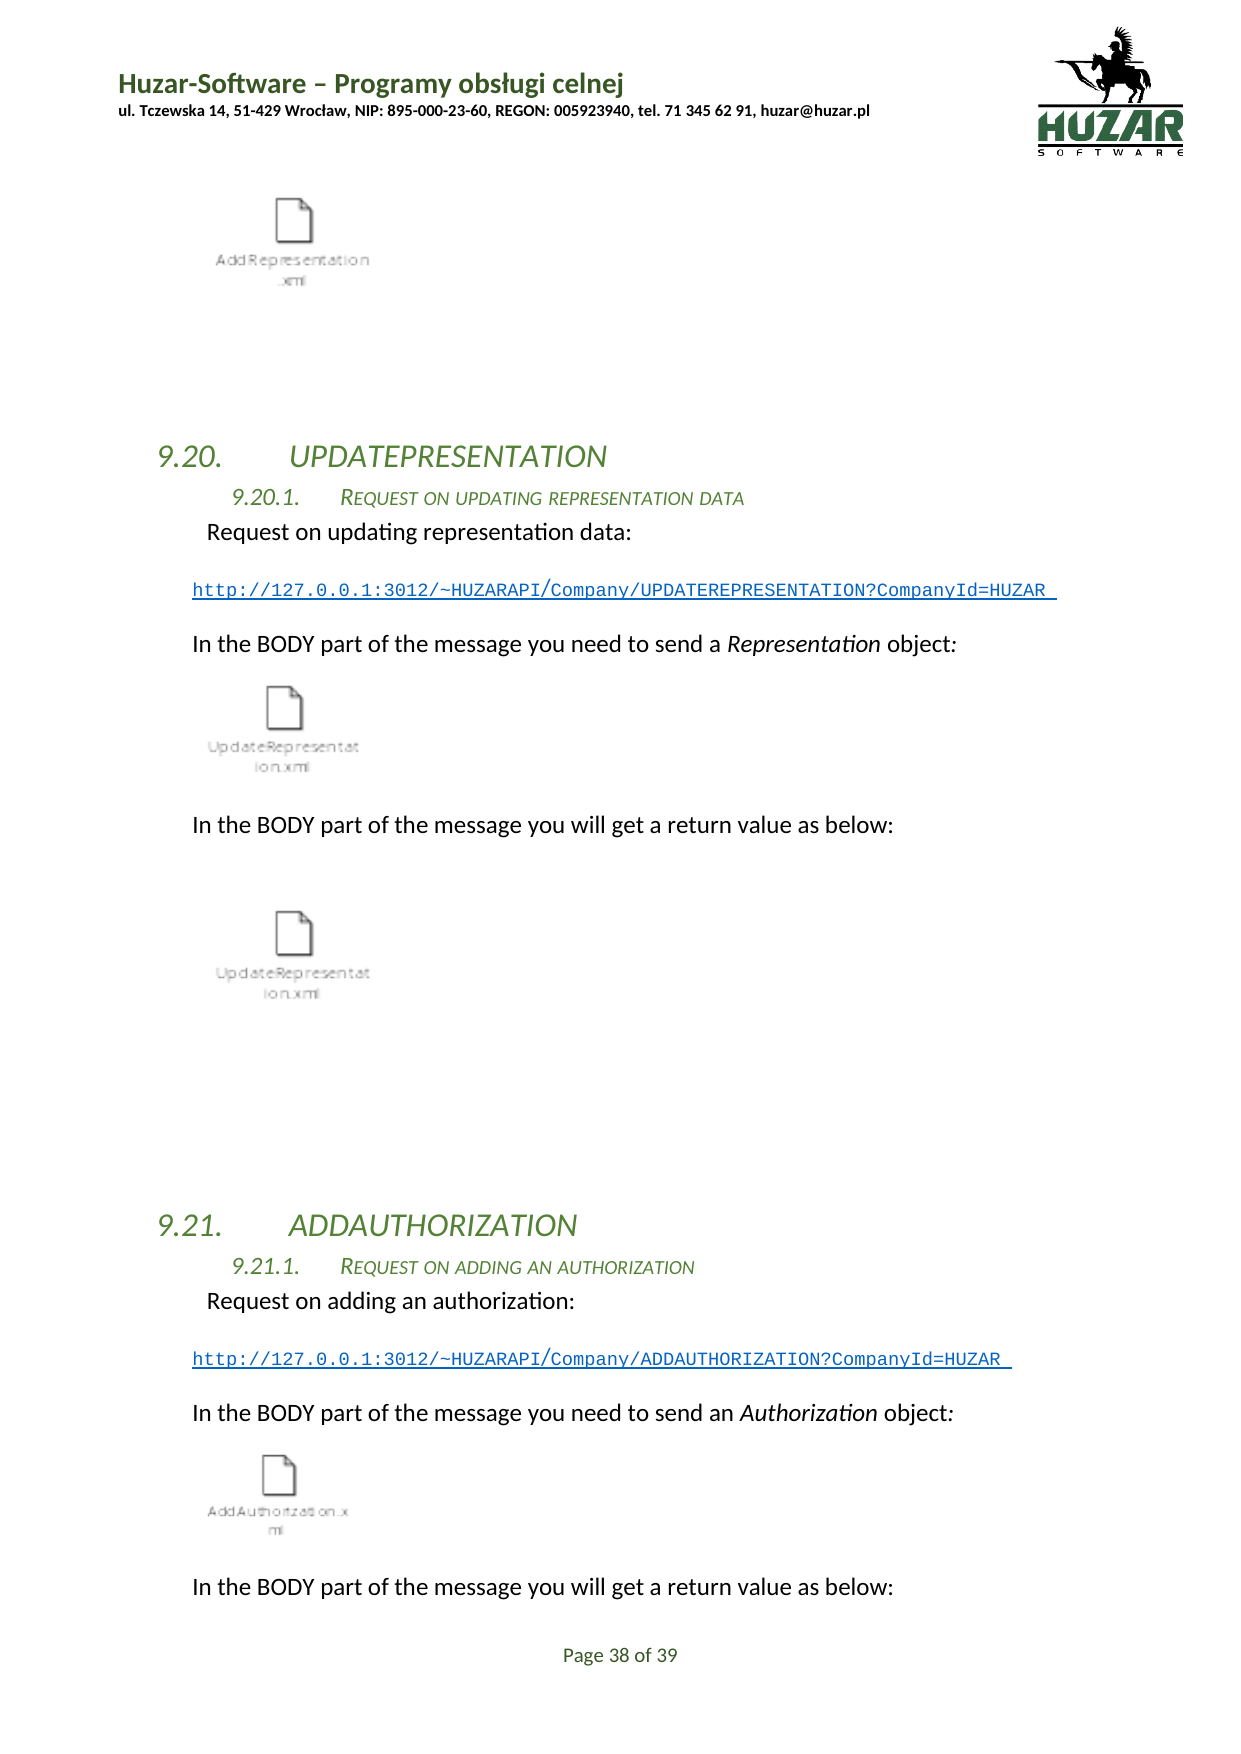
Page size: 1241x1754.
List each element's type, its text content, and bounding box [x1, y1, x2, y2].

subtitle ADDAUTHORIZATION [156, 1204, 1122, 1244]
text Request on updating representation data: [207, 517, 1122, 547]
text http://127.0.0.1:3012/~HUZARAPI/Company/UPDATEREPRESENTATION?CompanyId=HUZAR [118, 572, 1122, 603]
picture [1038, 18, 1184, 164]
text http://127.0.0.1:3012/~HUZARAPI/Company/ADDAUTHORIZATION?CompanyId=HUZAR [118, 1341, 1122, 1372]
text Request on adding an authorization: [207, 1286, 1122, 1316]
subtitle Request on updating representation data [231, 482, 1122, 512]
text In the BODY part of the message you will get a return value as below: [118, 1571, 1122, 1601]
subtitle UPDATEPRESENTATION [156, 435, 1122, 476]
text In the BODY part of the message you need to send a Representation object: [118, 628, 1122, 659]
text In the BODY part of the message you need to send an Authorization object: [118, 1397, 1122, 1428]
text In the BODY part of the message you will get a return value as below: [118, 809, 1122, 839]
subtitle Request on adding an authorization [231, 1251, 1122, 1281]
